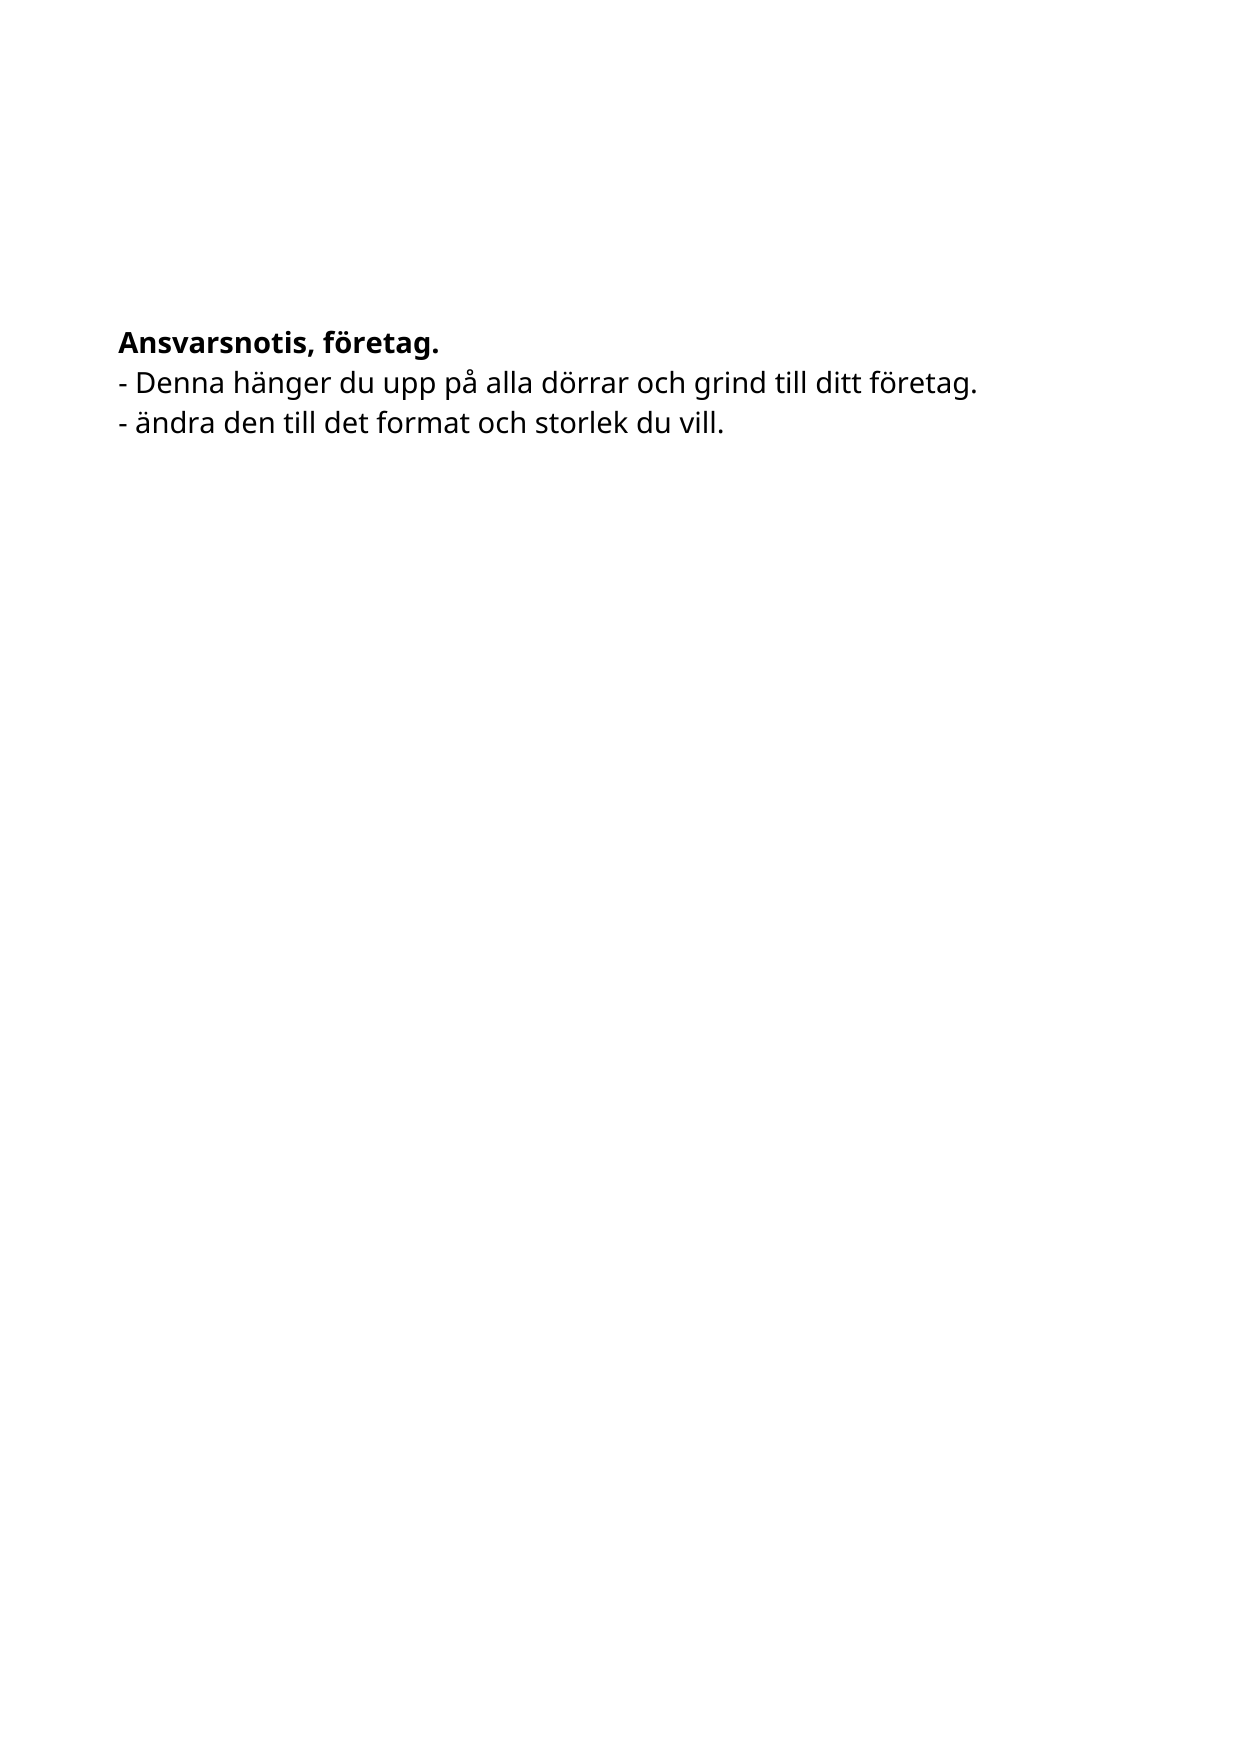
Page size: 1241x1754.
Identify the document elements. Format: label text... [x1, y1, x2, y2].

text Ansvarsnotis, företag. - Denna hänger du upp på alla dörrar och grind till ditt företag. - ändra den till det format och storlek du vill. [118, 322, 1122, 442]
